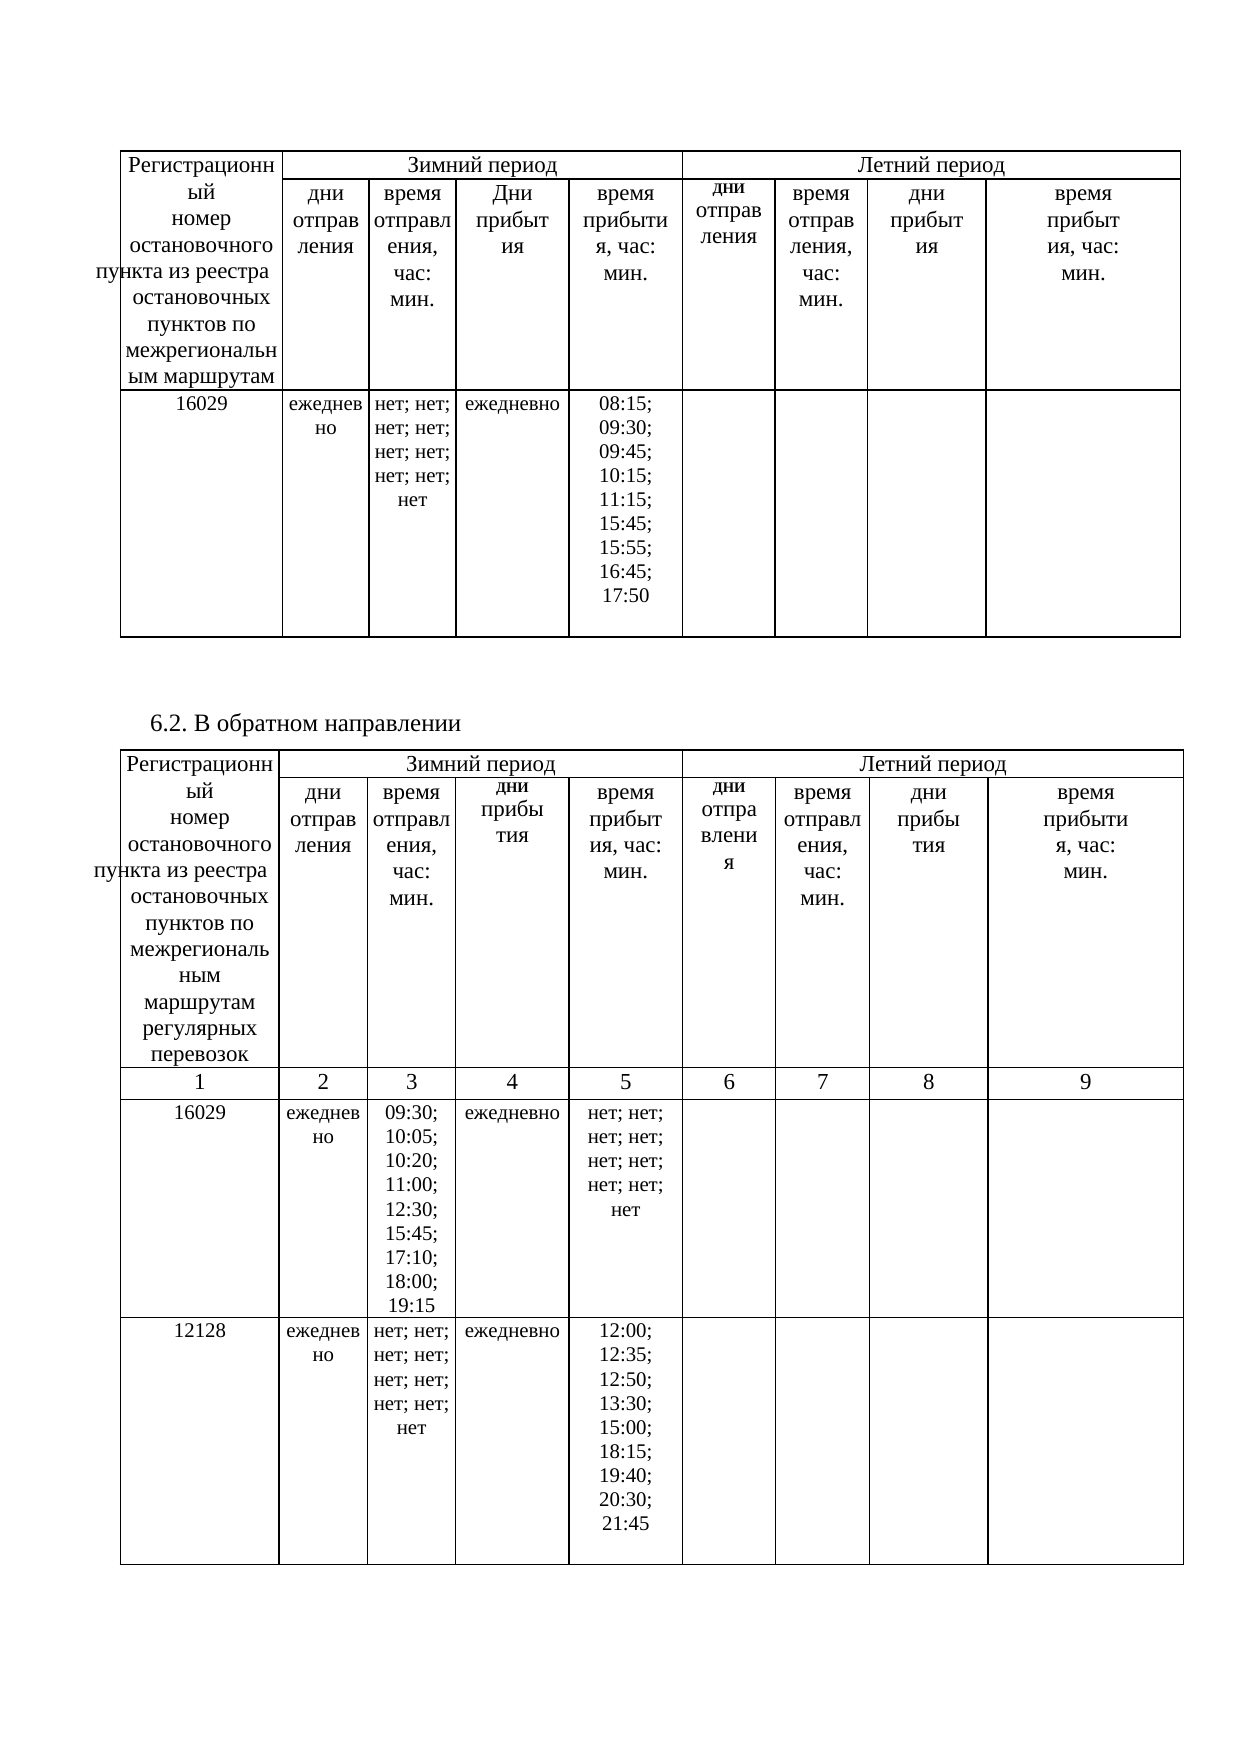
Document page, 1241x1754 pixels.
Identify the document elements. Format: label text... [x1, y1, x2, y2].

table_cell ДНИ прибы тия [456, 778, 568, 1067]
table_cell [683, 1318, 775, 1564]
table_cell [989, 1100, 1183, 1317]
table_cell ДНИ отпра влени я [683, 778, 775, 1067]
table_cell [683, 1100, 775, 1317]
table_cell [776, 391, 867, 636]
table_header Зимний период [280, 751, 682, 777]
table_cell [776, 1100, 869, 1317]
table_cell 16029 [121, 1100, 278, 1317]
table_cell 9 [989, 1068, 1183, 1099]
table_cell время прибыти я, час: мин. [989, 778, 1183, 1067]
table_cell 1 [121, 1068, 278, 1099]
table_cell [868, 391, 985, 636]
table_header Зимний период [283, 152, 682, 178]
table_cell дни отправ ления [283, 180, 368, 389]
table_cell время прибыти я, час: мин. [570, 180, 682, 389]
table_cell 16029 [121, 391, 282, 636]
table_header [121, 152, 282, 389]
table_cell 4 [456, 1068, 568, 1099]
table_cell [683, 391, 774, 636]
table_cell время отправл ения, час: мин. [370, 180, 455, 389]
table_cell ДНИ отправ ления [683, 180, 774, 389]
table_header Летний период [683, 751, 1183, 777]
table_cell [776, 1318, 869, 1564]
text 6.2. В обратном направлении [150, 708, 1090, 736]
table_cell нет; нет; нет; нет; нет; нет; нет; нет; нет [368, 1318, 455, 1564]
table_cell [987, 391, 1180, 636]
table_header Летний период [683, 152, 1180, 178]
table_cell нет; нет; нет; нет; нет; нет; нет; нет; нет [370, 391, 455, 636]
table_cell [989, 1318, 1183, 1564]
table_cell ежедневно [456, 1100, 568, 1317]
table_cell 2 [280, 1068, 367, 1099]
table_cell Дни прибыт ия [457, 180, 568, 389]
table_cell 6 [683, 1068, 775, 1099]
table_cell дни прибыт ия [868, 180, 985, 389]
table_cell ежедневно [283, 391, 368, 636]
table_cell ежедневно [457, 391, 568, 636]
table_cell время прибыт ия, час: мин. [570, 778, 682, 1067]
table_cell ежедневно [280, 1100, 367, 1317]
table_cell время отправ ления, час: мин. [776, 180, 867, 389]
table_cell ежедневно [456, 1318, 568, 1564]
table_cell 12128 [121, 1318, 278, 1564]
table_cell 5 [570, 1068, 682, 1099]
table_cell время отправл ения, час: мин. [776, 778, 869, 1067]
table_cell дни отправ ления [280, 778, 367, 1067]
table_header Регистрационный номер остановочного пункта из реестра остановочных пунктов по межрегиональным маршрутам регулярных перевозок [121, 751, 278, 1067]
table_cell 12:00; 12:35; 12:50; 13:30; 15:00; 18:15; 19:40; 20:30; 21:45 [570, 1318, 682, 1564]
table_cell 7 [776, 1068, 869, 1099]
table_cell время отправл ения, час: мин. [368, 778, 455, 1067]
table_cell нет; нет; нет; нет; нет; нет; нет; нет; нет [570, 1100, 682, 1317]
table_cell 3 [368, 1068, 455, 1099]
table_cell дни прибы тия [870, 778, 987, 1067]
table_cell 09:30; 10:05; 10:20; 11:00; 12:30; 15:45; 17:10; 18:00; 19:15 [368, 1100, 455, 1317]
table_cell [870, 1100, 987, 1317]
table_cell 8 [870, 1068, 987, 1099]
table_cell 08:15; 09:30; 09:45; 10:15; 11:15; 15:45; 15:55; 16:45; 17:50 [570, 391, 682, 636]
table_cell [870, 1318, 987, 1564]
table_cell ежедневно [280, 1318, 367, 1564]
table_cell время прибыт ия, час: мин. [987, 180, 1180, 389]
